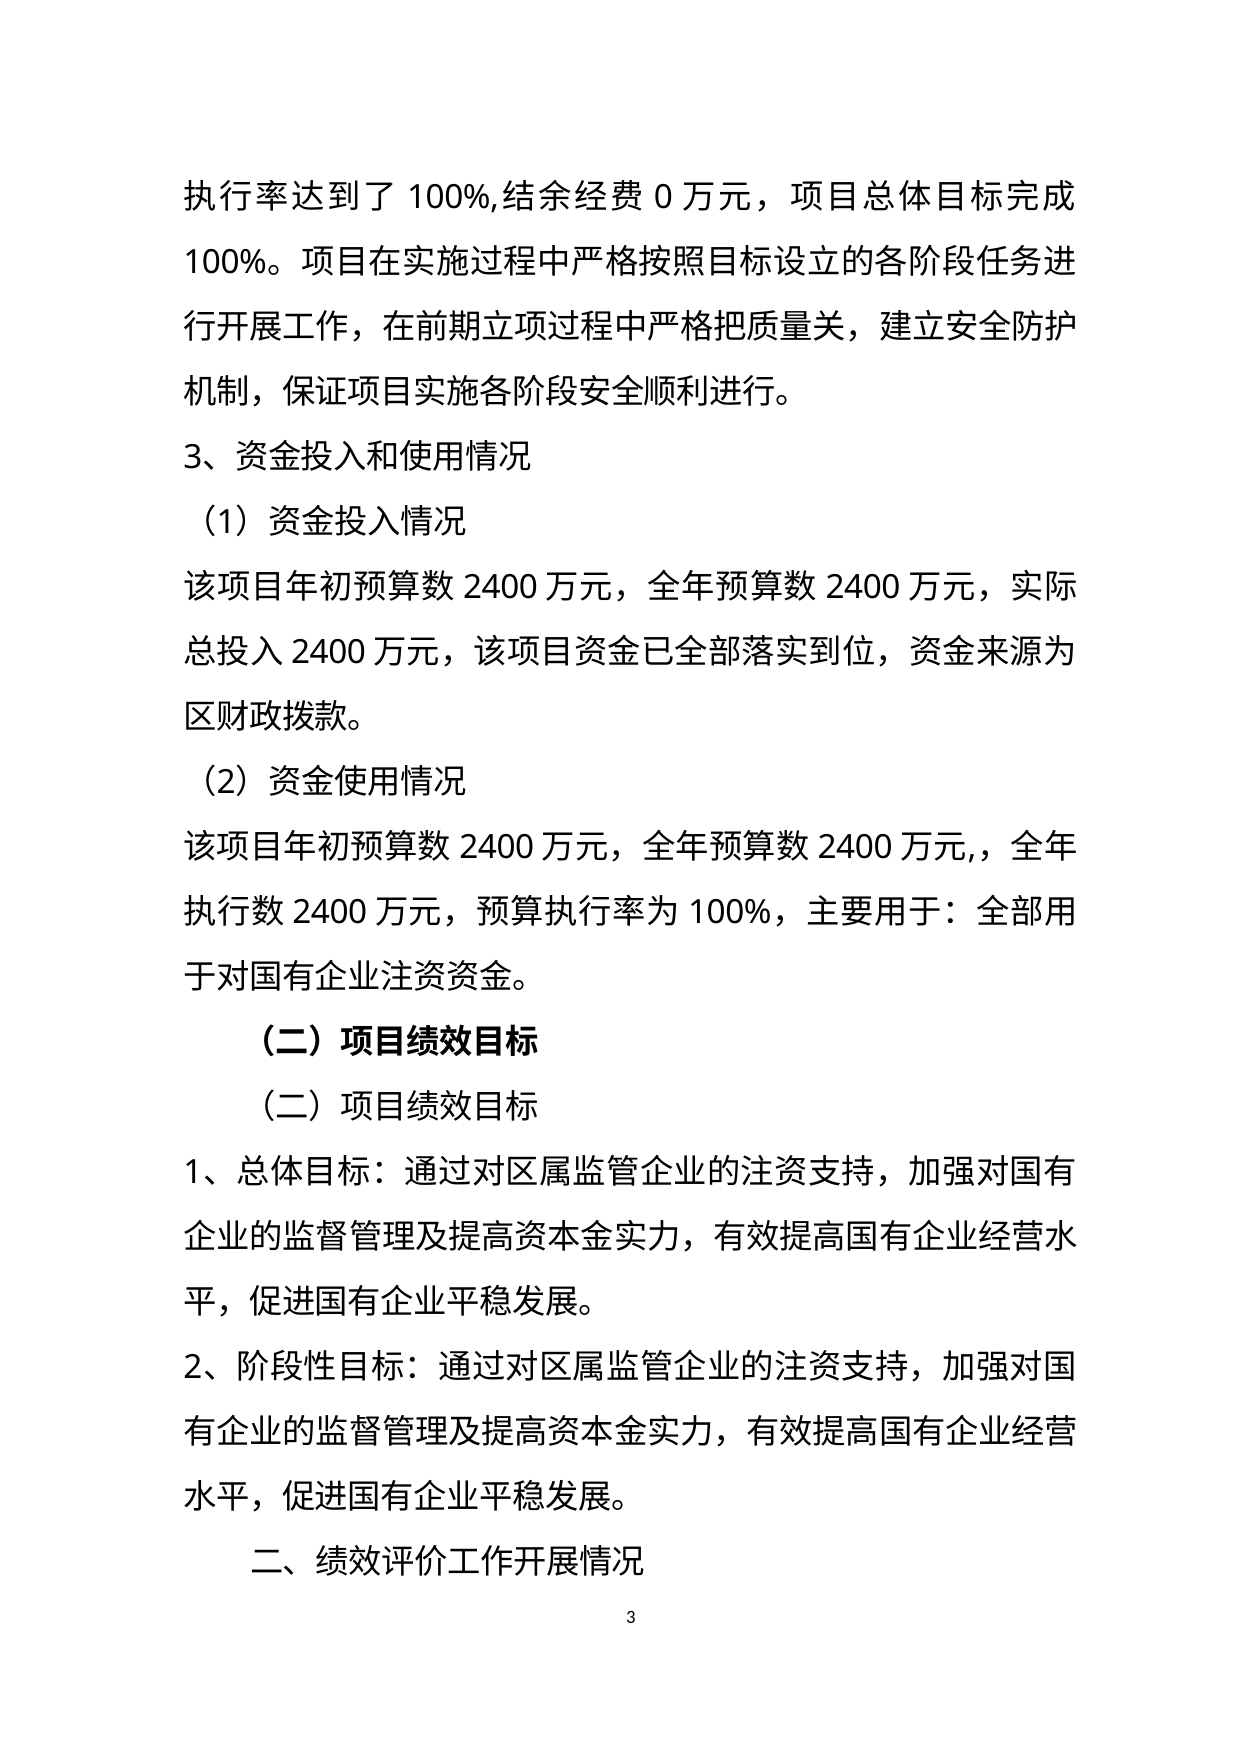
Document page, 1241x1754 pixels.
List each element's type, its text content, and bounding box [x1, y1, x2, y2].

text 二、绩效评价工作开展情况 [183, 1527, 1078, 1592]
text （二）项目绩效目标 [183, 1007, 1078, 1072]
text （二）项目绩效目标 1、总体目标：通过对区属监管企业的注资支持，加强对国有企业的监督管理及提高资本金实力，有效提高国有企业经营水平，促进国有企业平稳发展。 2、阶段性目标：通过对区属监管企业的注资支持，加强对国有企业的监督管理及提高资本金实力，有效提高国有企业经营水平，促进国有企业平稳发展。 [183, 1072, 1078, 1527]
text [183, 162, 1078, 1007]
